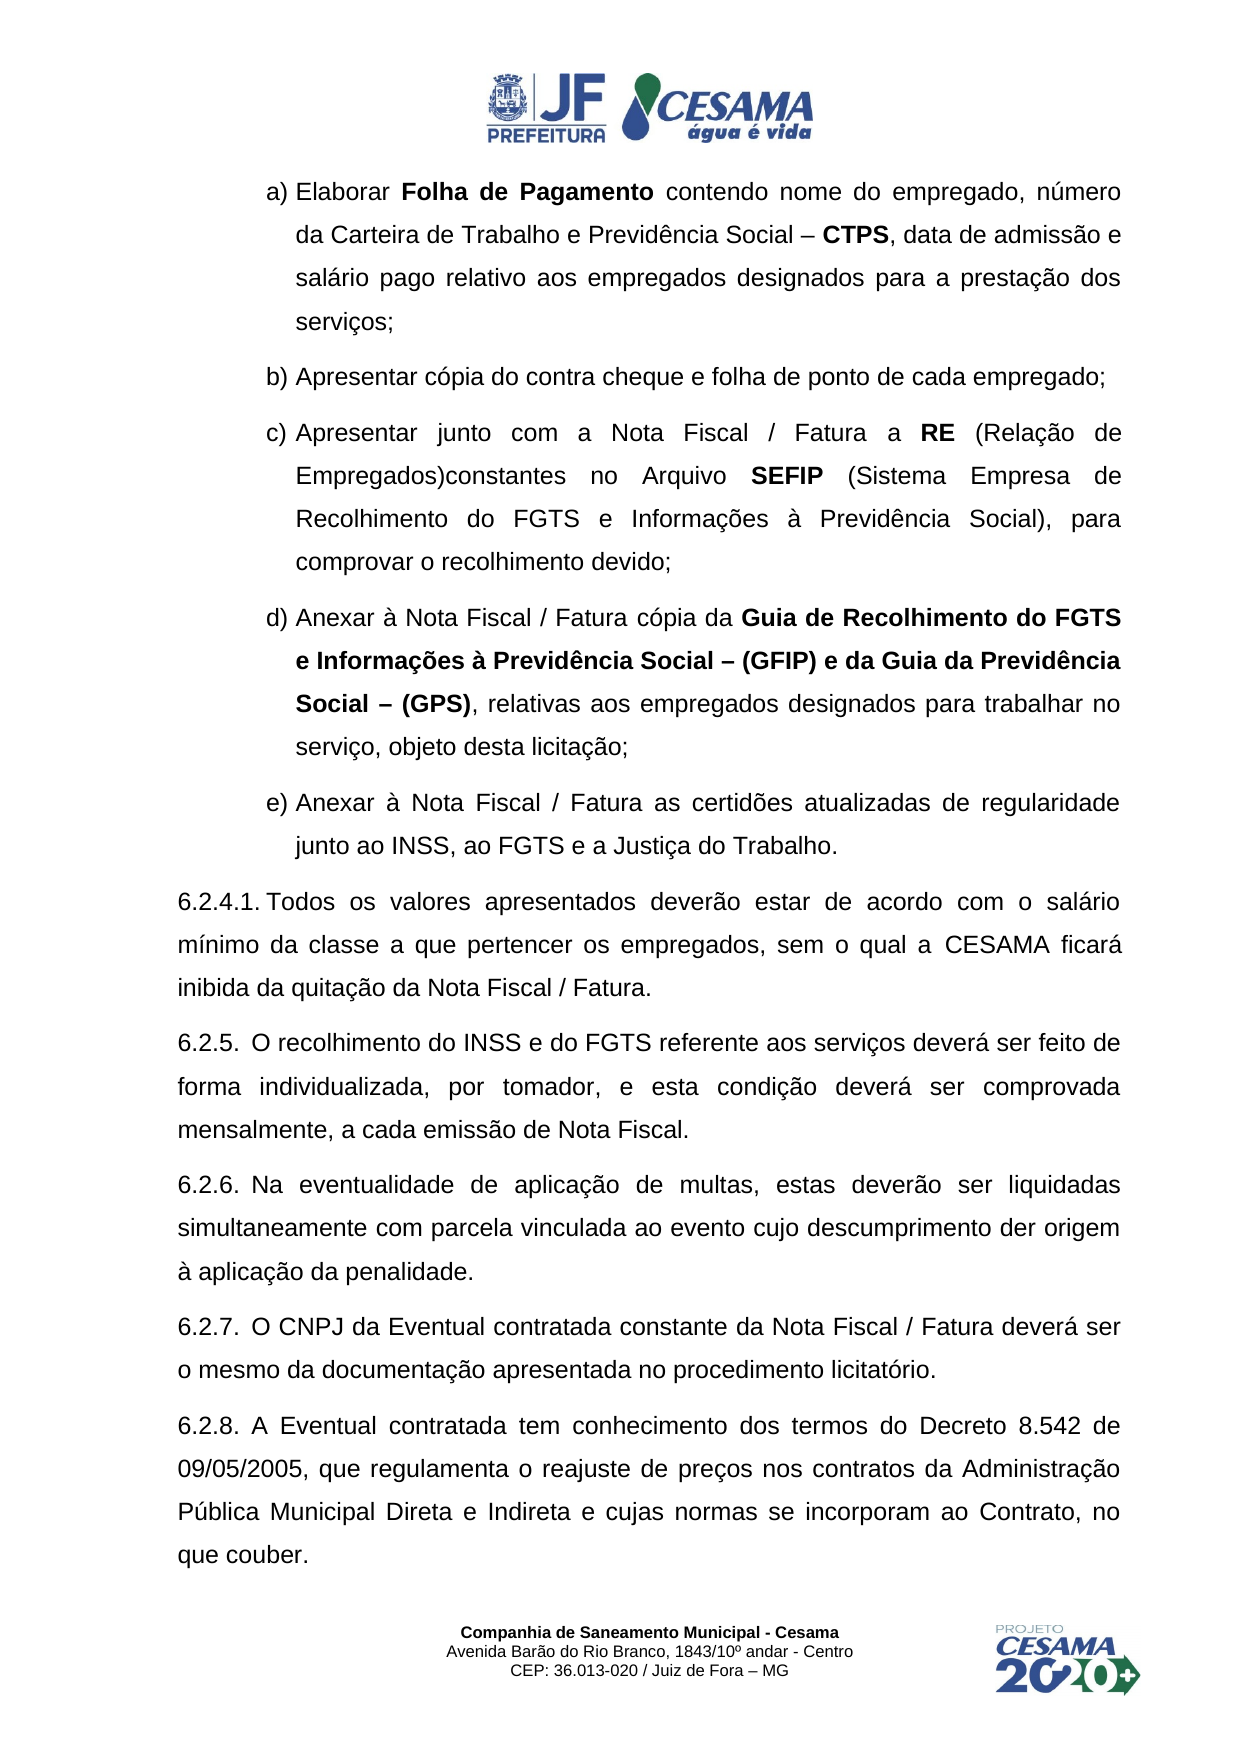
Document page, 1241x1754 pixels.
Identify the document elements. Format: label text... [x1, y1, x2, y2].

list Apresentar junto com a Nota Fiscal / Fatura a RE (Relação de Empregados)constantes no Arquivo SEFIP (Sistema Empresa de Recolhimento do FGTS e Informações à Previdência Social), para comprovar o recolhimento devido; [266, 418, 1122, 576]
list Todos os valores apresentados deverão estar de acordo com o salário mínimo da classe a que pertencer os empregados, sem o qual a CESAMA ficará inibida da quitação da Nota Fiscal / Fatura. [177, 887, 1122, 1002]
list Apresentar cópia do contra cheque e folha de ponto de cada empregado; [266, 362, 1122, 391]
list Elaborar Folha de Pagamento contendo nome do empregado, número da Carteira de Trabalho e Previdência Social – CTPS, data de admissão e salário pago relativo aos empregados designados para a prestação dos serviços; [266, 177, 1122, 335]
list A Eventual contratada tem conhecimento dos termos do Decreto 8.542 de 09/05/2005, que regulamenta o reajuste de preços nos contratos da Administração Pública Municipal Direta e Indireta e cujas normas se incorporam ao Contrato, no que couber. [177, 1411, 1122, 1569]
list Na eventualidade de aplicação de multas, estas deverão ser liquidadas simultaneamente com parcela vinculada ao evento cujo descumprimento der origem à aplicação da penalidade. [177, 1170, 1122, 1285]
list Anexar à Nota Fiscal / Fatura as certidões atualizadas de regularidade junto ao INSS, ao FGTS e a Justiça do Trabalho. [266, 788, 1122, 860]
list Anexar à Nota Fiscal / Fatura cópia da Guia de Recolhimento do FGTS e Informações à Previdência Social – (GFIP) e da Guia da Previdência Social – (GPS), relativas aos empregados designados para trabalhar no serviço, objeto desta licitação; [266, 603, 1122, 761]
list O recolhimento do INSS e do FGTS referente aos serviços deverá ser feito de forma individualizada, por tomador, e esta condição deverá ser comprovada mensalmente, a cada emissão de Nota Fiscal. [177, 1028, 1122, 1143]
picture [486, 73, 813, 143]
picture [995, 1625, 1141, 1696]
list O CNPJ da Eventual contratada constante da Nota Fiscal / Fatura deverá ser o mesmo da documentação apresentada no procedimento licitatório. [177, 1312, 1122, 1384]
